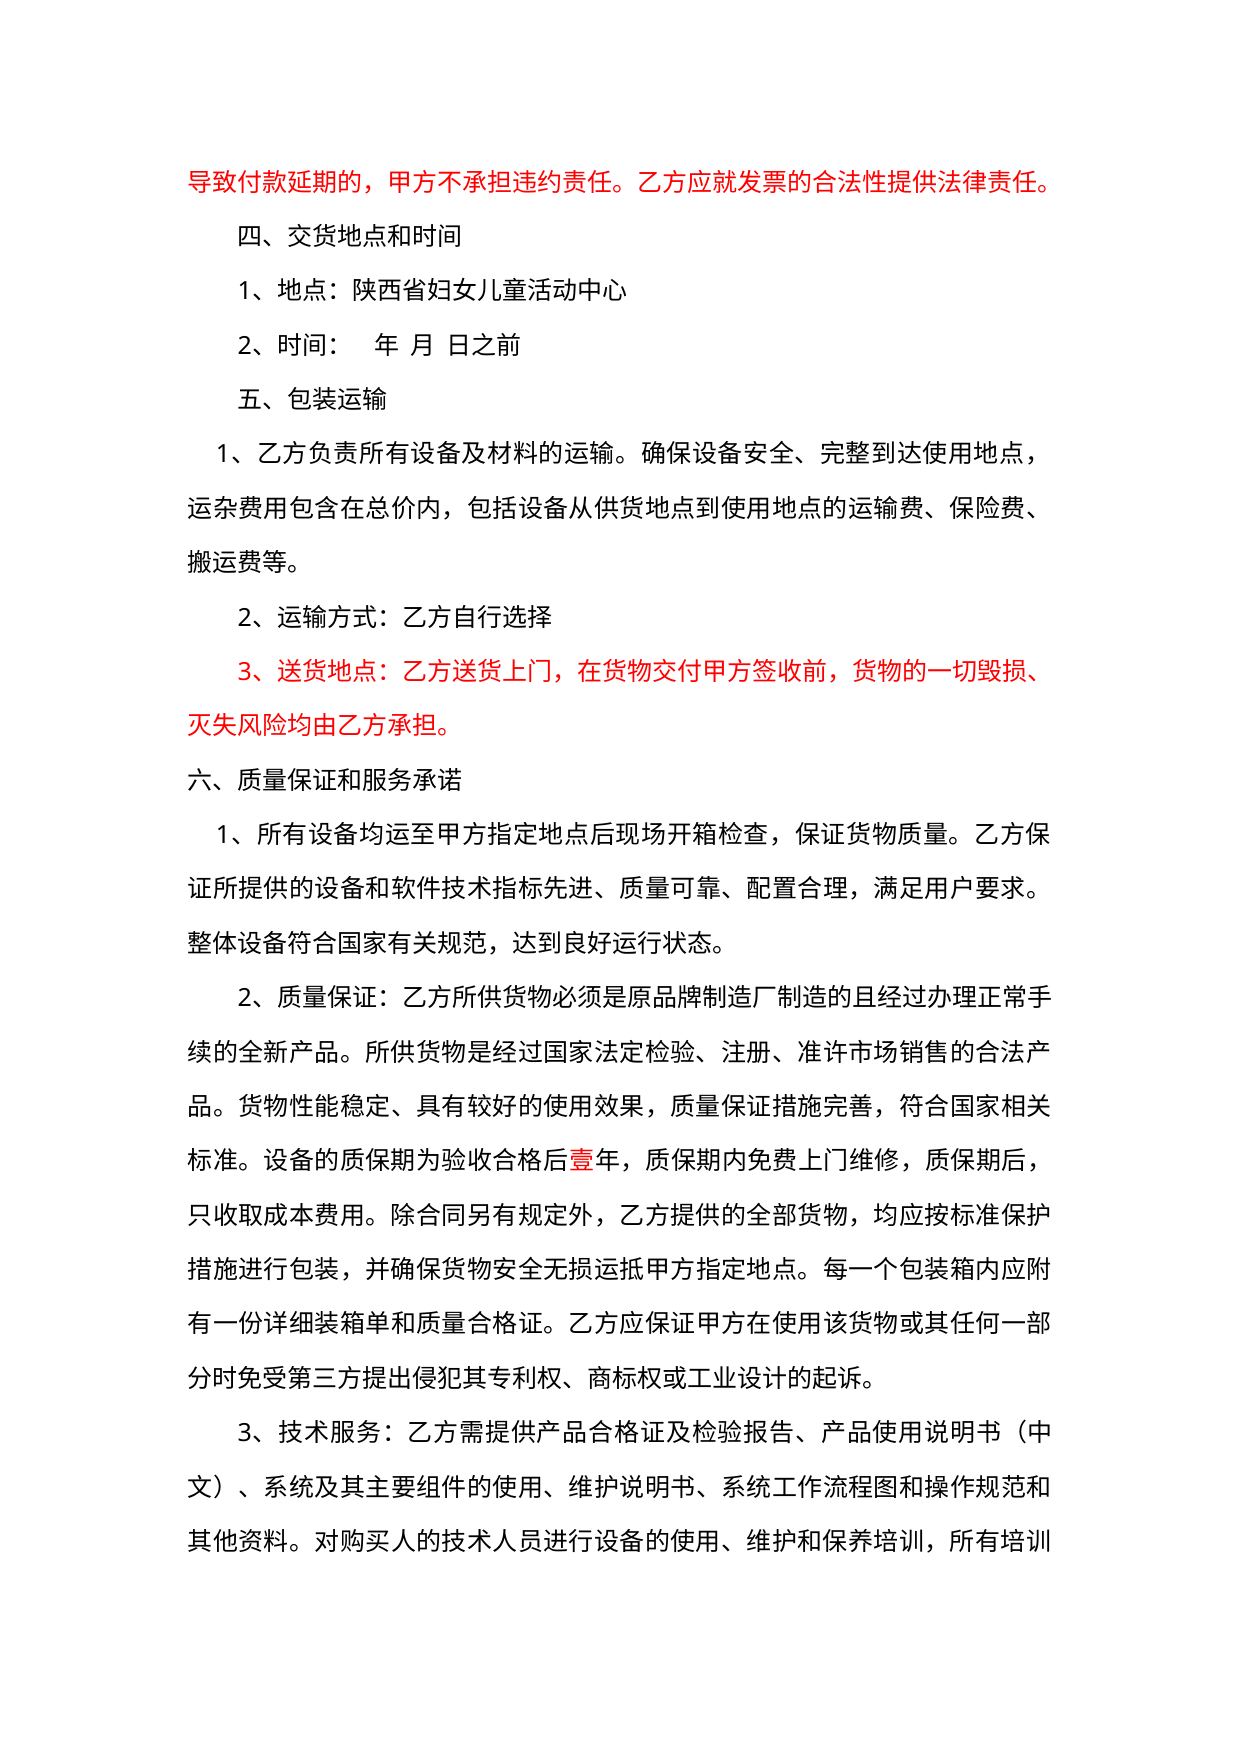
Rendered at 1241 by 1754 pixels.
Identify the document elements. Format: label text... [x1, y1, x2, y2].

text 四、交货地点和时间 [187, 216, 1053, 253]
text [187, 1413, 1053, 1558]
text 2、时间： 年 月 日之前 [187, 325, 1053, 361]
text 1、所有设备均运至甲方指定地点后现场开箱检查，保证货物质量。乙方保证所提供的设备和软件技术指标先进、质量可靠、配置合理，满足用户要求。整体设备符合国家有关规范，达到良好运行状态。 [187, 814, 1053, 959]
text 3、送货地点：乙方送货上门，在货物交付甲方签收前，货物的一切毁损、灭失风险均由乙方承担。 [187, 651, 1053, 742]
text 2、运输方式：乙方自行选择 [187, 597, 1053, 633]
text 2、质量保证：乙方所供货物必须是原品牌制造厂制造的且经过办理正常手续的全新产品。所供货物是经过国家法定检验、注册、准许市场销售的合法产品。货物性能稳定、具有较好的使用效果，质量保证措施完善，符合国家相关标准。设备的质保期为验收合格后壹年，质保期内免费上门维修，质保期后，只收取成本费用。除合同另有规定外，乙方提供的全部货物，均应按标准保护措施进行包装，并确保货物安全无损运抵甲方指定地点。每一个包装箱内应附有一份详细装箱单和质量合格证。乙方应保证甲方在使用该货物或其任何一部分时免受第三方提出侵犯其专利权、商标权或工业设计的起诉。 [187, 978, 1053, 1394]
text 五、包装运输 [187, 379, 1053, 416]
text 六、质量保证和服务承诺 [187, 760, 1053, 796]
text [187, 162, 1053, 198]
text 1、乙方负责所有设备及材料的运输。确保设备安全、完整到达使用地点，运杂费用包含在总价内，包括设备从供货地点到使用地点的运输费、保险费、搬运费等。 [187, 434, 1053, 579]
text 1、地点：陕西省妇女儿童活动中心 [187, 271, 1053, 307]
